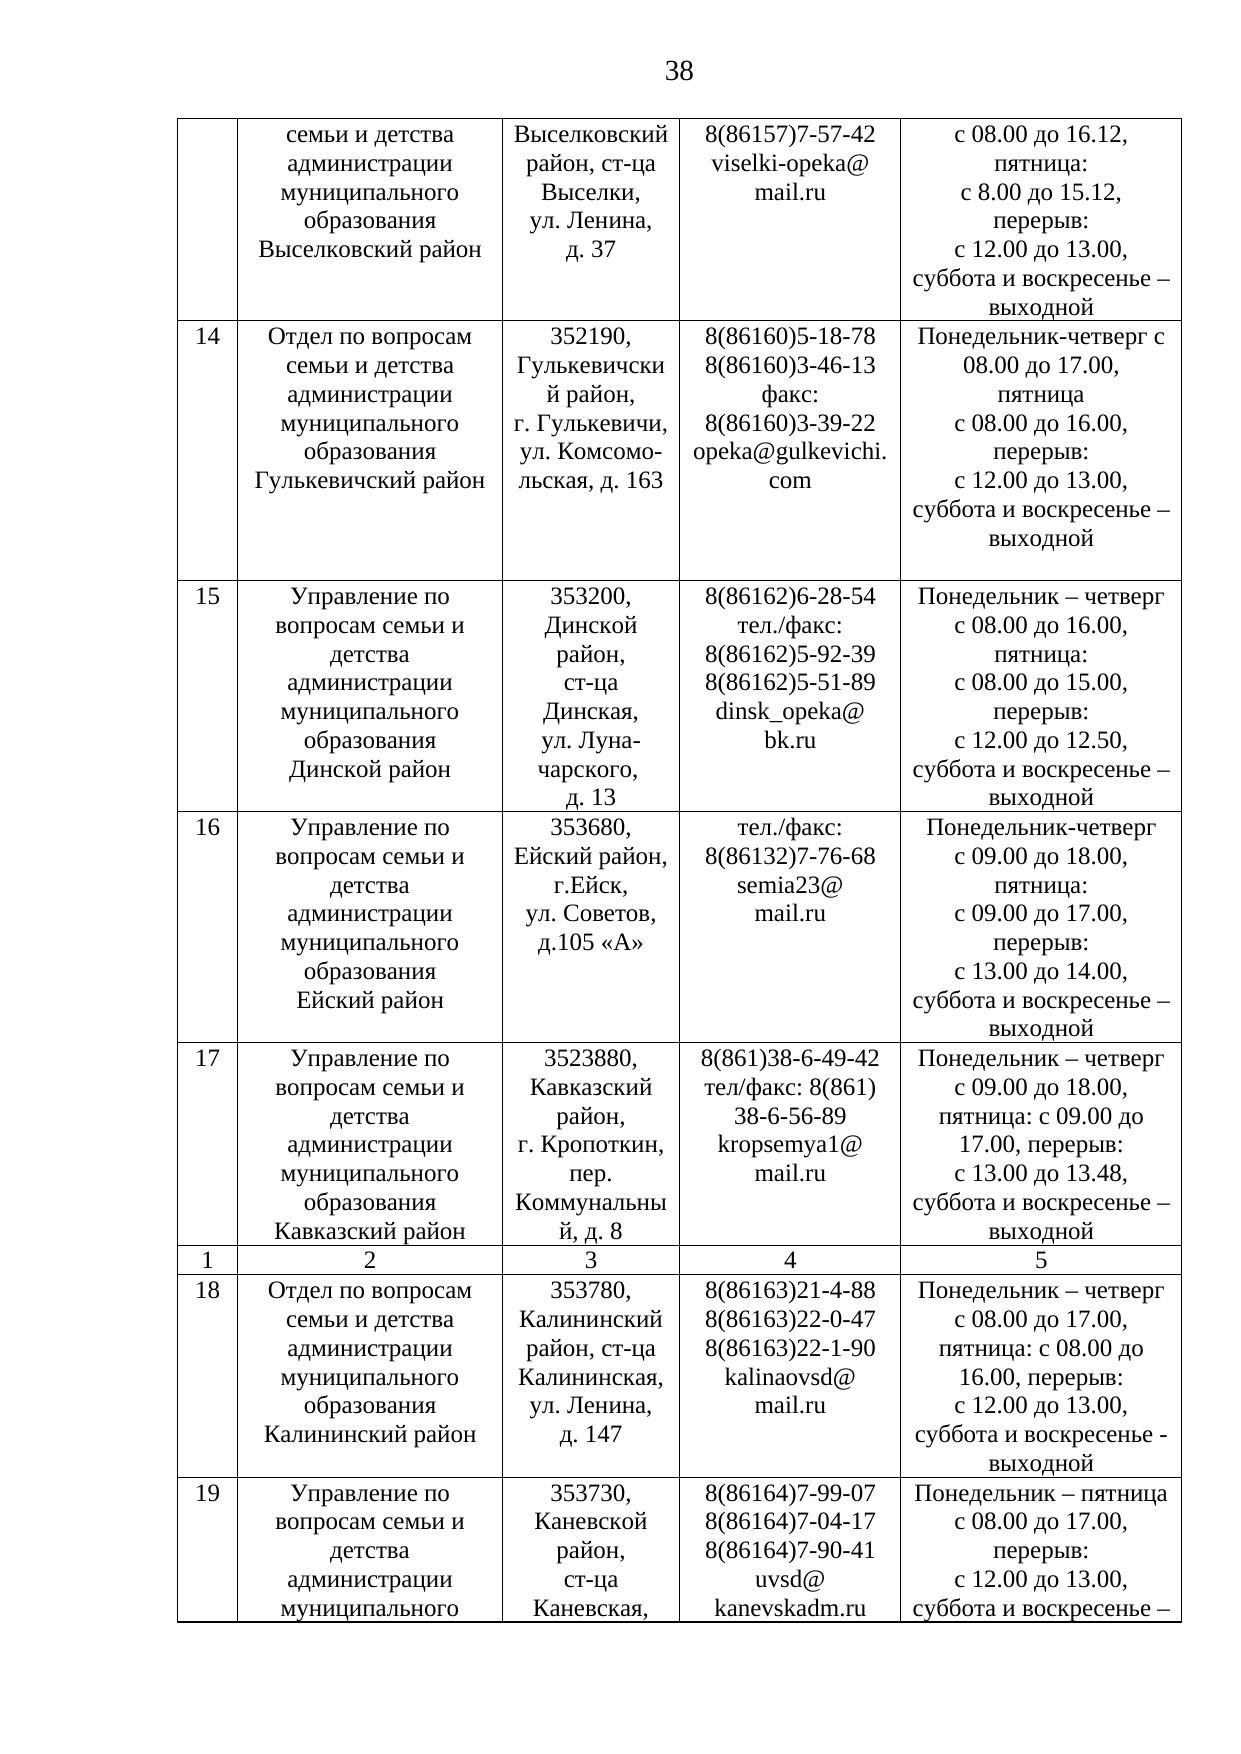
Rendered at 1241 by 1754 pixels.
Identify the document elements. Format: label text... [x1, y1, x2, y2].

table_cell 17 [178, 1043, 237, 1244]
table_cell 14 [178, 321, 237, 580]
table_cell тел./факс: 8(86132)7-76-68 semia23@ mail.ru [680, 812, 900, 1042]
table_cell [238, 119, 502, 320]
table_cell Управление по вопросам семьи и детства администрации муниципального образования Ейский район [238, 812, 502, 1042]
table_cell 16 [178, 812, 237, 1042]
table_cell 353200, Динской район, ст-ца Динская, ул. Луна-чарского, д. 13 [503, 581, 679, 811]
table_cell Понедельник – четверг с 08.00 до 16.00, пятница: с 08.00 до 15.00, перерыв: с 12.00 до 12.50, суббота и воскресенье – выходной [901, 581, 1181, 811]
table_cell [901, 119, 1181, 320]
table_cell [503, 119, 679, 320]
table_cell 3523880, Кавказский район, г. Кропоткин, пер. Коммунальный, д. 8 [503, 1043, 679, 1244]
table_cell 2 [238, 1246, 502, 1274]
table_cell 15 [178, 581, 237, 811]
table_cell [680, 1478, 900, 1621]
table_cell Понедельник – четверг с 09.00 до 18.00, пятница: с 09.00 до 17.00, перерыв: с 13.00 до 13.48, суббота и воскресенье – выходной [901, 1043, 1181, 1244]
table_cell 3 [503, 1246, 679, 1274]
table_cell Управление по вопросам семьи и детства администрации муниципального образования Кавказский район [238, 1043, 502, 1244]
table_cell 18 [178, 1275, 237, 1477]
table_cell 19 [178, 1478, 237, 1621]
table_cell Отдел по вопросам семьи и детства администрации муниципального образования Гулькевичский район [238, 321, 502, 580]
table_cell Отдел по вопросам семьи и детства администрации муниципального образования Калининский район [238, 1275, 502, 1477]
table_cell 13 [178, 119, 237, 320]
table_cell 1 [178, 1246, 237, 1274]
table_cell 8(86160)5-18-78 8(86160)3-46-13 факс: 8(86160)3-39-22 opeka@gulkevichi.com [680, 321, 900, 580]
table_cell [238, 1478, 502, 1621]
table_cell Управление по вопросам семьи и детства администрации муниципального образования Динской район [238, 581, 502, 811]
table_cell 8(86163)21-4-88 8(86163)22-0-47 8(86163)22-1-90 kalinaovsd@ mail.ru [680, 1275, 900, 1477]
table_cell Понедельник-четверг с 08.00 до 17.00, пятница с 08.00 до 16.00, перерыв: с 12.00 до 13.00, суббота и воскресенье – выходной [901, 321, 1181, 580]
table_cell 4 [680, 1246, 900, 1274]
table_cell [503, 1478, 679, 1621]
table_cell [901, 1478, 1181, 1621]
table_cell 8(861)38-6-49-42 тел/факс: 8(861) 38-6-56-89 kropsemya1@ mail.ru [680, 1043, 900, 1244]
table_cell 5 [901, 1246, 1181, 1274]
table_cell 8(86162)6-28-54 тел./факс: 8(86162)5-92-39 8(86162)5-51-89 dinsk_opeka@ bk.ru [680, 581, 900, 811]
table_cell 352190, Гулькевичский район, г. Гулькевичи, ул. Комсомо- льская, д. 163 [503, 321, 679, 580]
table_cell Понедельник – четверг с 08.00 до 17.00, пятница: с 08.00 до 16.00, перерыв: с 12.00 до 13.00, суббота и воскресенье - выходной [901, 1275, 1181, 1477]
table_cell Понедельник-четверг с 09.00 до 18.00, пятница: с 09.00 до 17.00, перерыв: с 13.00 до 14.00, суббота и воскресенье – выходной [901, 812, 1181, 1042]
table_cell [680, 119, 900, 320]
table_cell 353680, Ейский район, г.Ейск, ул. Советов, д.105 «А» [503, 812, 679, 1042]
table_cell 353780, Калининский район, ст-ца Калининская, ул. Ленина, д. 147 [503, 1275, 679, 1477]
